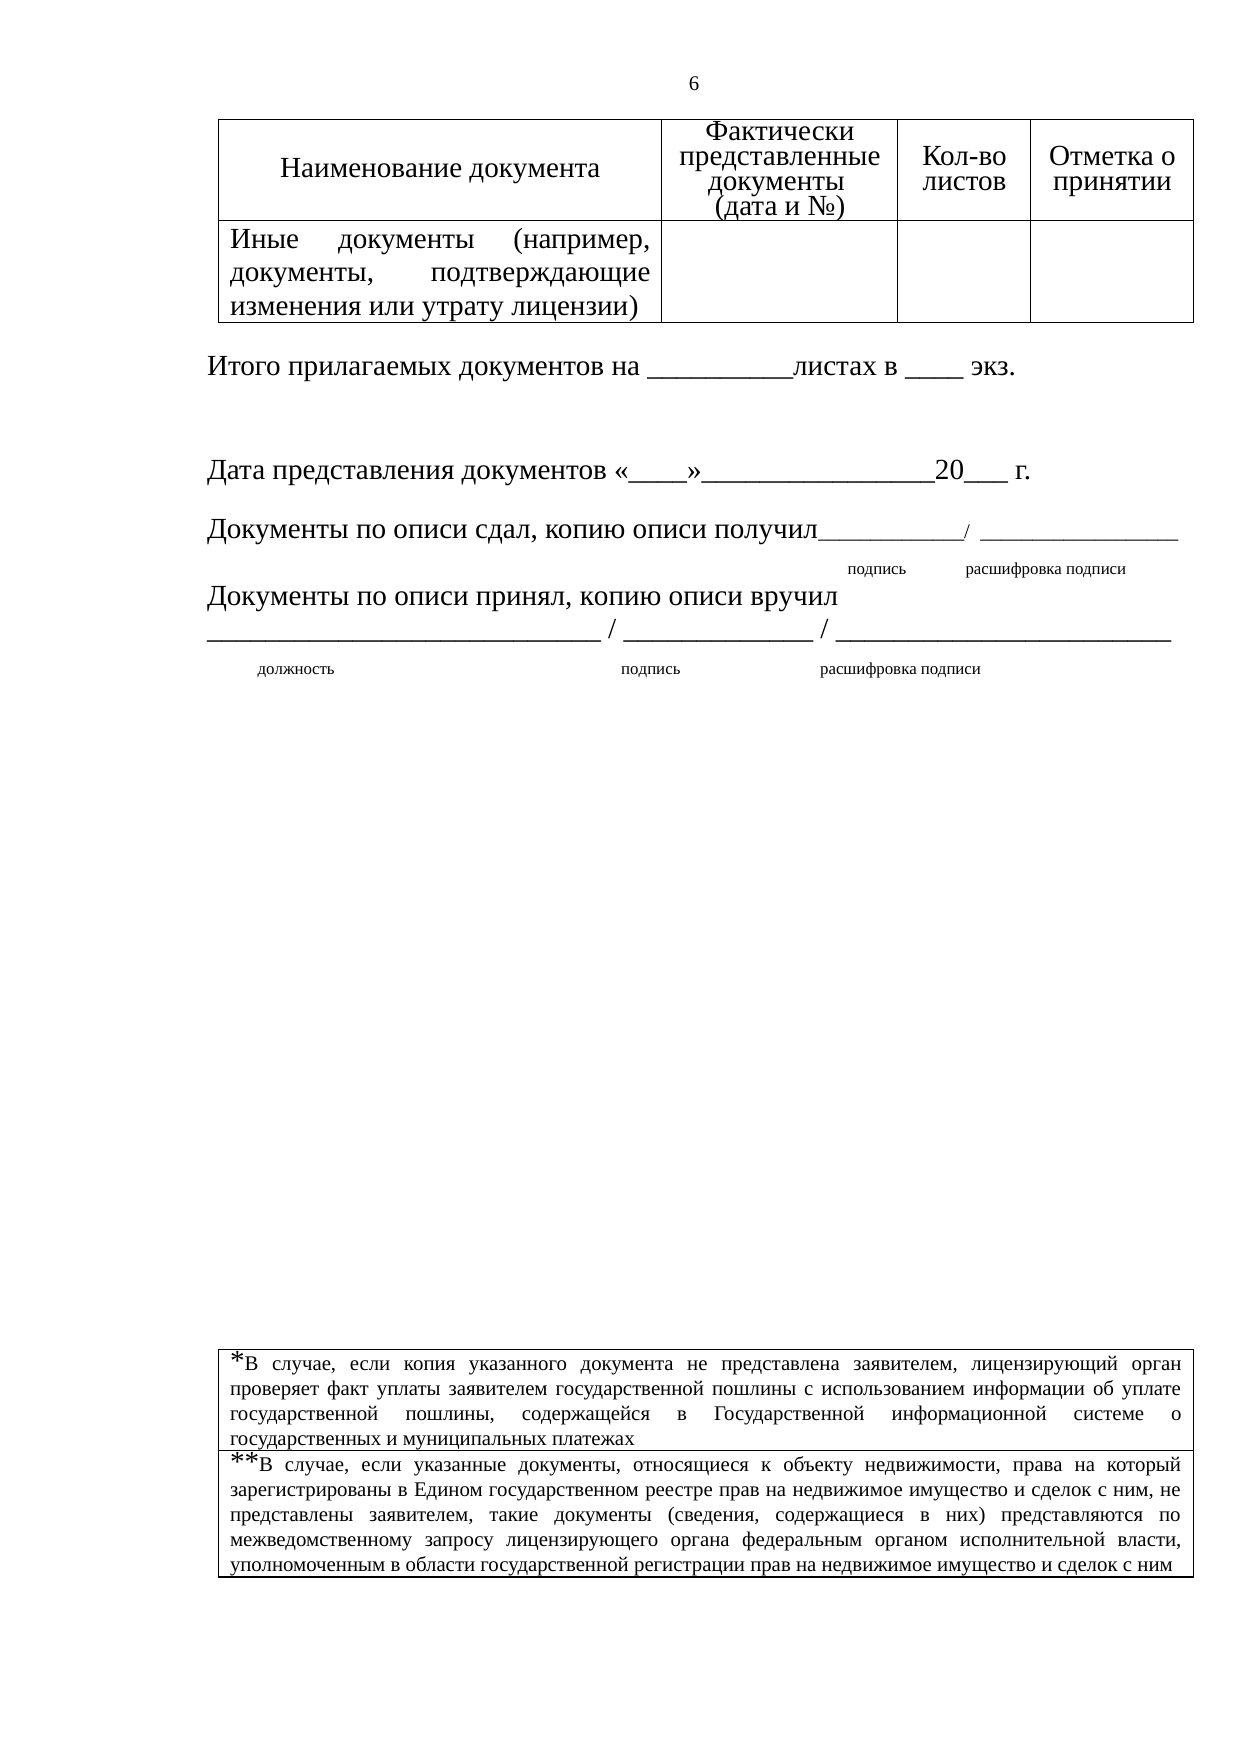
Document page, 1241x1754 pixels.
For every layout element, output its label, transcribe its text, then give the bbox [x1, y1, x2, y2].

table_cell [898, 221, 1030, 322]
table_header Отметка о принятии [1031, 120, 1193, 220]
text Итого прилагаемых документов на __________листах в ____ экз. [207, 348, 1181, 381]
table_header Кол-во листов [898, 120, 1030, 220]
text ___________________________ / _____________ / _______________________ [207, 611, 1181, 645]
table_cell **В случае, если указанные документы, относящиеся к объекту недвижимости, права на который зарегистрированы в Едином государственном реестре прав на недвижимое имущество и сделок с ним, не представлены заявителем, такие документы (сведения, содержащиеся в них) представляются по межведомственному запросу лицензирующего органа федеральным органом исполнительной власти, уполномоченным в области государственной регистрации прав на недвижимое имущество и сделок с ним [219, 1451, 1193, 1576]
table_cell [1031, 221, 1193, 322]
table_header *В случае, если копия указанного документа не представлена заявителем, лицензирующий орган проверяет факт уплаты заявителем государственной пошлины с использованием информации об уплате государственной пошлины, содержащейся в Государственной информационной системе о государственных и муниципальных платежах [219, 1350, 1193, 1450]
table_cell Иные документы (например, документы, подтверждающие изменения или утрату лицензии) [219, 221, 661, 322]
table_cell [662, 221, 897, 322]
text должность подпись расшифровка подписи [207, 645, 1181, 678]
text Документы по описи принял, копию описи вручил [207, 578, 1181, 611]
table_header Фактически представленные документы (дата и №) [662, 120, 897, 220]
text Документы по описи сдал, копию описи получил______________/ ___________________ [207, 511, 1181, 544]
text Дата представления документов «____»________________20___ г. [207, 452, 1181, 486]
table_header Наименование документа [219, 120, 661, 220]
text подпись расшифровка подписи [207, 544, 1181, 578]
